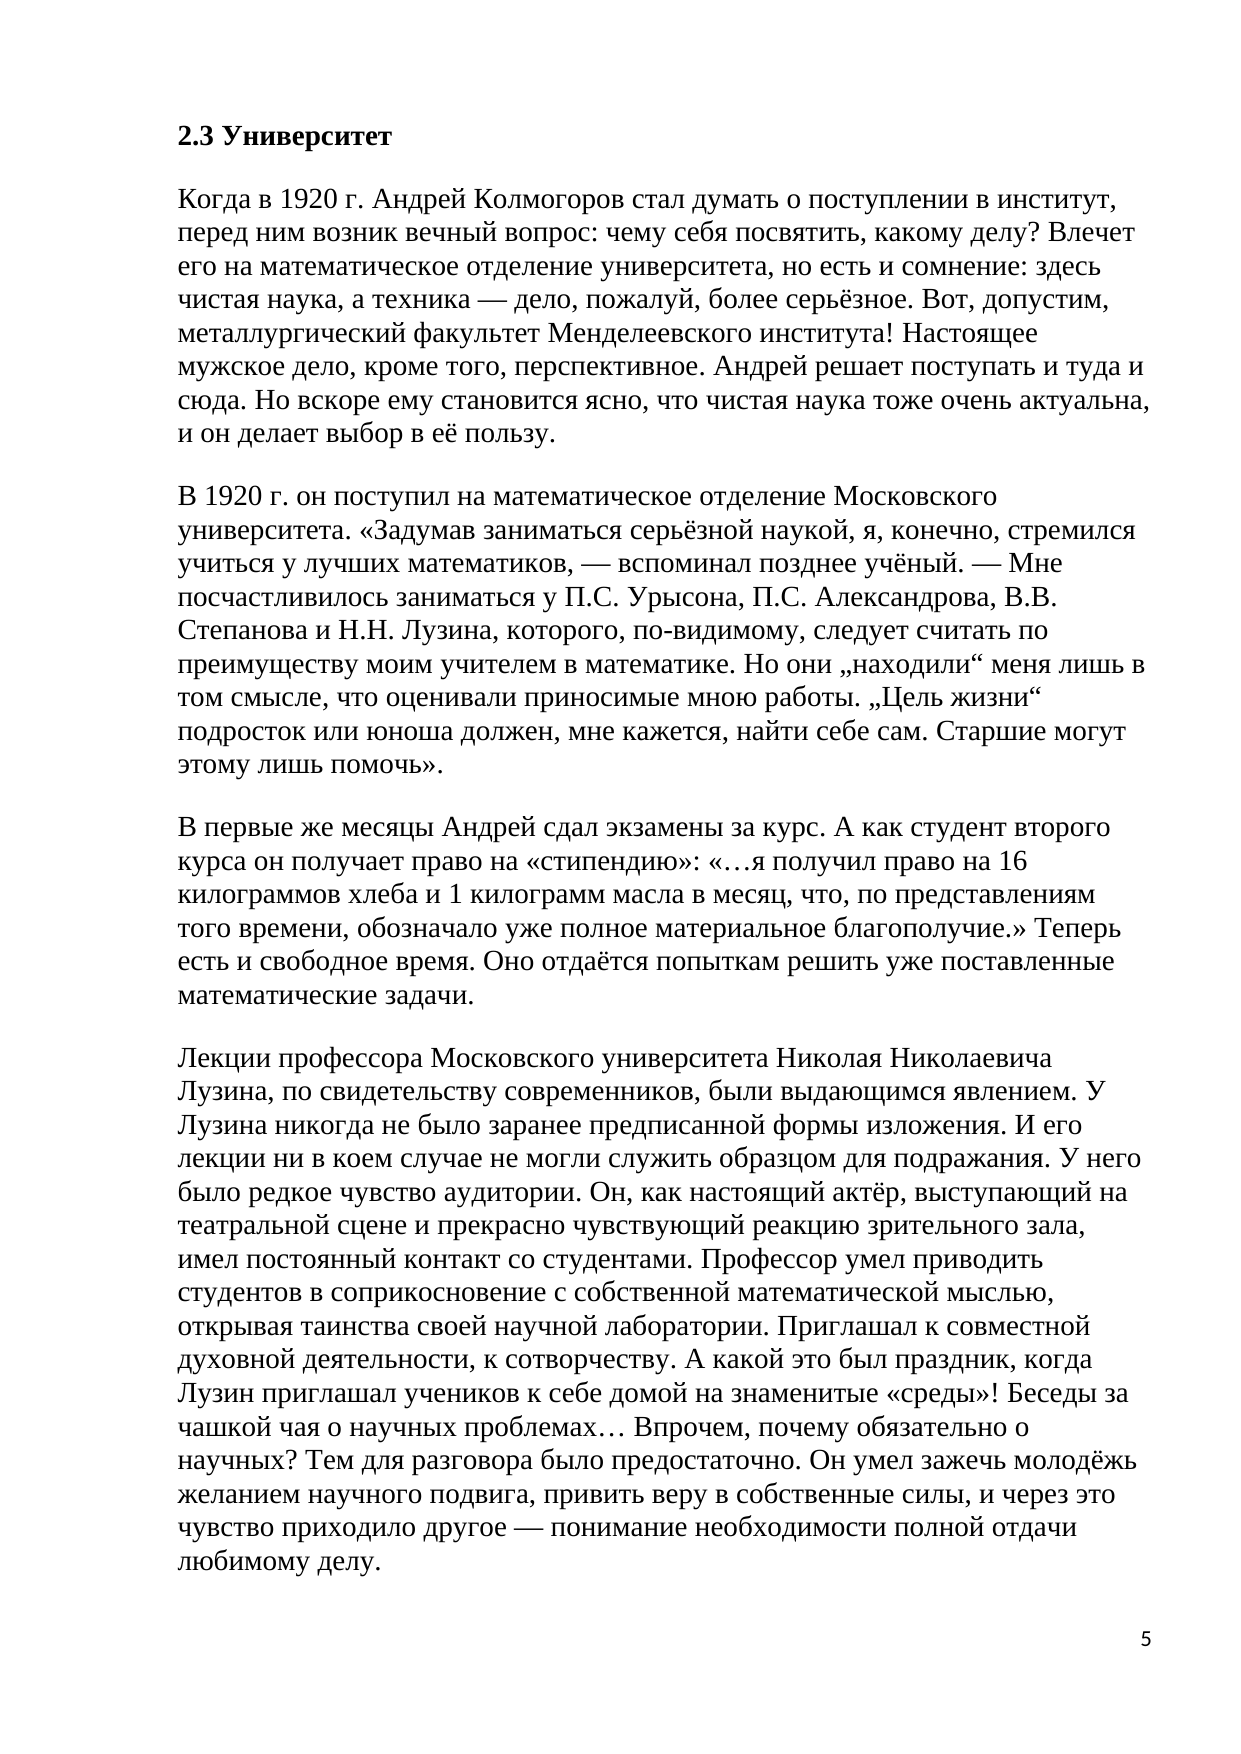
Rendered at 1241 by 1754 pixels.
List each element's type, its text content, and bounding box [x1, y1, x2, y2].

text В 1920 г. он поступил на математическое отделение Московского университета. «Задумав заниматься серьёзной наукой, я, конечно, стремился учиться у лучших математиков, — вспоминал позднее учёный. — Мне посчастливилось заниматься у П.С. Урысона, П.С. Александрова, В.В. Степанова и Н.Н. Лузина, которого, по-видимому, следует считать по преимуществу моим учителем в математике. Но они „находили“ меня лишь в том смысле, что оценивали приносимые мною работы. „Цель жизни“ подросток или юноша должен, мне кажется, найти себе сам. Старшие могут этому лишь помочь». [177, 478, 1152, 780]
text Когда в 1920 г. Андрей Колмогоров стал думать о поступлении в институт, перед ним возник вечный вопрос: чему себя посвятить, какому делу? Влечет его на математическое отделение университета, но есть и сомнение: здесь чистая наука, а техника — дело, пожалуй, более серьёзное. Вот, допустим, металлургический факультет Менделеевского института! Настоящее мужское дело, кроме того, перспективное. Андрей решает поступать и туда и сюда. Но вскоре ему становится ясно, что чистая наука тоже очень актуальна, и он делает выбор в её пользу. [177, 181, 1152, 449]
text 2.3 Университет [177, 118, 1152, 152]
text Лекции профессора Московского университета Николая Николаевича Лузина, по свидетельству современников, были выдающимся явлением. У Лузина никогда не было заранее предписанной формы изложения. И его лекции ни в коем случае не могли служить образцом для подражания. У него было редкое чувство аудитории. Он, как настоящий актёр, выступающий на театральной сцене и прекрасно чувствующий реакцию зрительного зала, имел постоянный контакт со студентами. Профессор умел приводить студентов в соприкосновение с собственной математической мыслью, открывая таинства своей научной лаборатории. Приглашал к совместной духовной деятельности, к сотворчеству. А какой это был праздник, когда Лузин приглашал учеников к себе домой на знаменитые «среды»! Беседы за чашкой чая о научных проблемах… Впрочем, почему обязательно о научных? Тем для разговора было предостаточно. Он умел зажечь молодёжь желанием научного подвига, привить веру в собственные силы, и через это чувство приходило другое — понимание необходимости полной отдачи любимому делу. [177, 1040, 1152, 1576]
text В первые же месяцы Андрей сдал экзамены за курс. А как студент второго курса он получает право на «стипендию»: «…я получил право на 16 килограммов хлеба и 1 килограмм масла в месяц, что, по представлениям того времени, обозначало уже полное материальное благополучие.» Теперь есть и свободное время. Оно отдаётся попыткам решить уже поставленные математические задачи. [177, 809, 1152, 1011]
